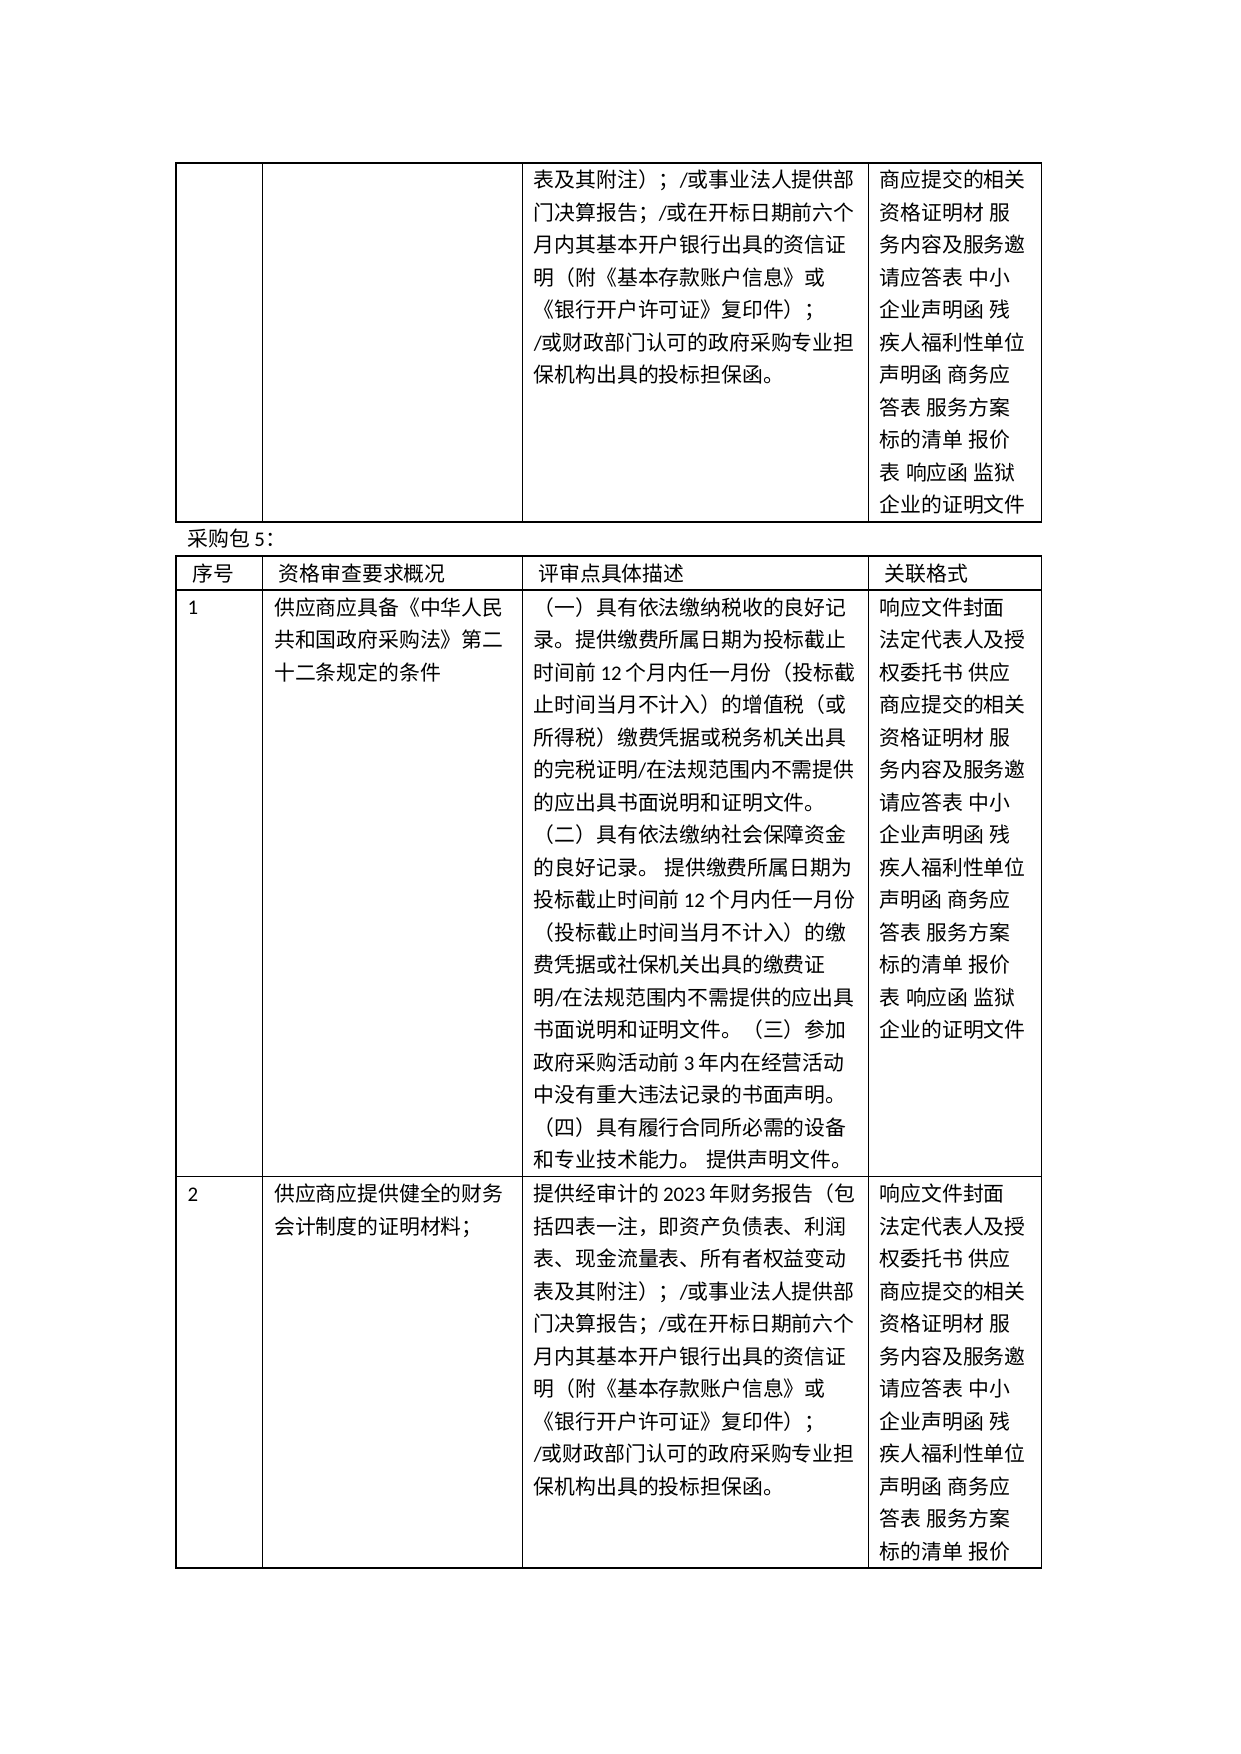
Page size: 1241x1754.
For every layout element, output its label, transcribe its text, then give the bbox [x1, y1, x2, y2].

table_cell 响应文件封面 法定代表人及授权委托书 供应商应提交的相关资格证明材 服务内容及服务邀请应答表 中小企业声明函 残疾人福利性单位声明函 商务应答表 服务方案 标的清单 报价表 响应函 监狱企业的证明文件 [869, 591, 1041, 1176]
table_header 序号 [177, 557, 262, 589]
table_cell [523, 1177, 868, 1567]
table_header 资格审查要求概况 [263, 557, 522, 589]
table_cell 1 [177, 591, 262, 1176]
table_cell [263, 164, 522, 521]
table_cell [869, 1177, 1041, 1567]
table_header 评审点具体描述 [523, 557, 868, 589]
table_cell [869, 164, 1041, 521]
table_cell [523, 164, 868, 521]
table_header 关联格式 [869, 557, 1041, 589]
table_cell 2 [177, 1177, 262, 1567]
text 采购包5： [187, 523, 1053, 555]
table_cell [263, 1177, 522, 1567]
table_cell （一）具有依法缴纳税收的良好记录。提供缴费所属日期为投标截止时间前12个月内任一月份（投标截止时间当月不计入）的增值税（或所得税）缴费凭据或税务机关出具的完税证明/在法规范围内不需提供的应出具书面说明和证明文件。（二）具有依法缴纳社会保障资金的良好记录。 提供缴费所属日期为投标截止时间前12个月内任一月份（投标截止时间当月不计入）的缴费凭据或社保机关出具的缴费证明/在法规范围内不需提供的应出具书面说明和证明文件。（三）参加政府采购活动前3年内在经营活动中没有重大违法记录的书面声明。（四）具有履行合同所必需的设备和专业技术能力。 提供声明文件。 [523, 591, 868, 1176]
table_cell 2 [177, 164, 262, 521]
table_cell 供应商应具备《中华人民共和国政府采购法》第二十二条规定的条件 [263, 591, 522, 1176]
